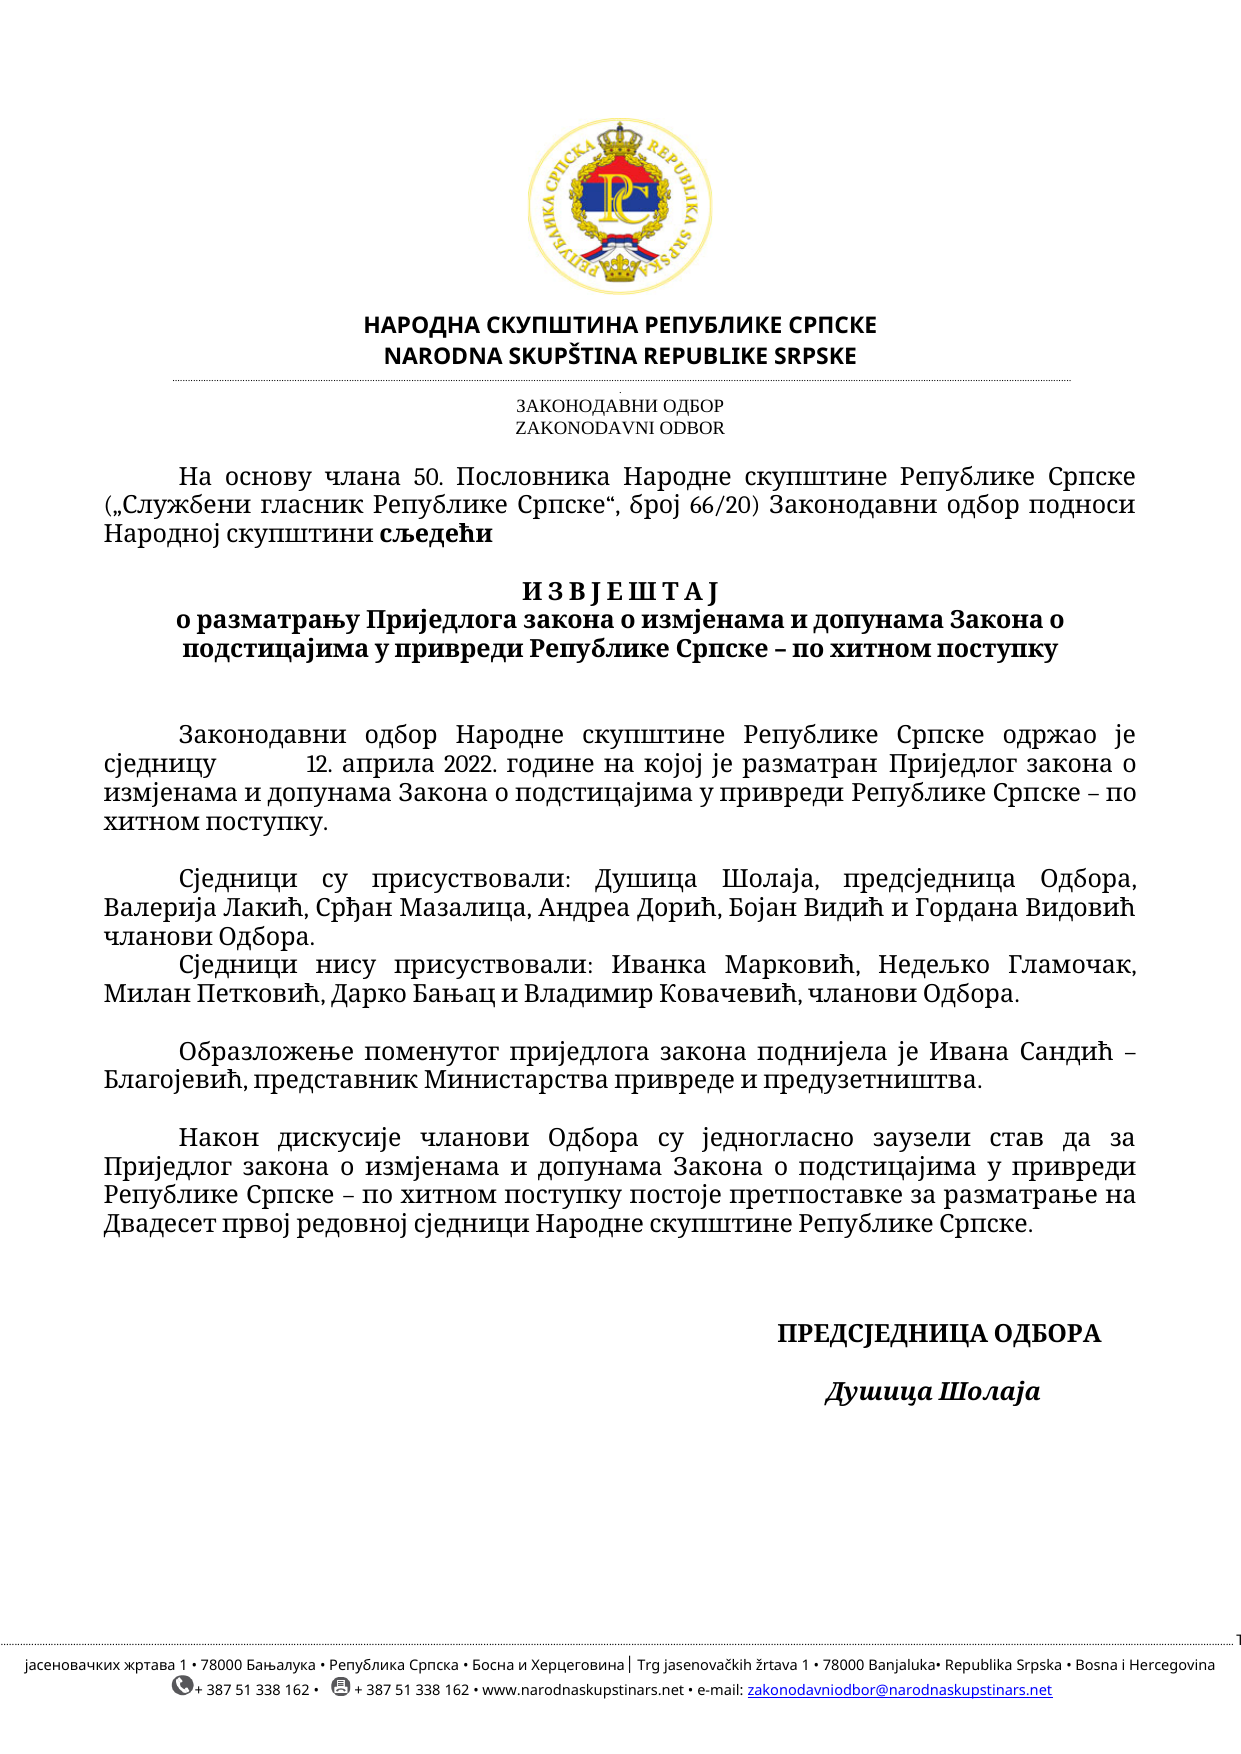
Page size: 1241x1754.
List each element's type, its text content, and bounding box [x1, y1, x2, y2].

text Након дискусије чланови Одбора су једногласно заузели став да за Приједлог закона о измјенама и допунама Закона о подстицајима у привреди Републике Српске – по хитном поступку постоје претпоставке за разматрање на Двадесет првој редовној сједници Народне скупштине Републике Српске. [103, 1124, 1137, 1239]
text ПРЕДСЈЕДНИЦА ОДБОРА [103, 1320, 1137, 1349]
text Законодавни одбор Народне скупштине Републике Српске одржао је сједницу 12. априла 2022. године на којој је разматран Приједлог закона о измјенама и допунама Закона о подстицајима у привреди Републике Српске – по хитном поступку. [103, 721, 1137, 836]
text Сједници нису присуствовали: Иванка Марковић, Недељко Гламочак, Милан Петковић, Дарко Бањац и Владимир Ковачевић, чланови Одбора. [103, 951, 1137, 1009]
text Сједници су присуствовали: Душица Шолаја, предсједница Одбора, Валерија Лакић, Срђан Мазалица, Андреа Дорић, Бојан Видић и Гордана Видовић чланови Одбора. [103, 865, 1137, 951]
text Образложење поменутог приједлога закона поднијела је Ивана Сандић – Благојевић, представник Министарства привреде и предузетништва. [103, 1037, 1137, 1095]
text Душица Шолаја [103, 1378, 1137, 1407]
text На основу члана 50. Пословника Народне скупштине Републике Српске („Службени гласник Републике Српске“, број 66/20) Законодавни одбор подноси Народној скупштини сљедећи [103, 462, 1137, 549]
text И З В Ј Е Ш Т А Ј [103, 577, 1137, 606]
text о разматрању Приједлога закона о измјенама и допунама Закона о подстицајима у привреди Републике Српске – по хитном поступку [103, 606, 1137, 664]
